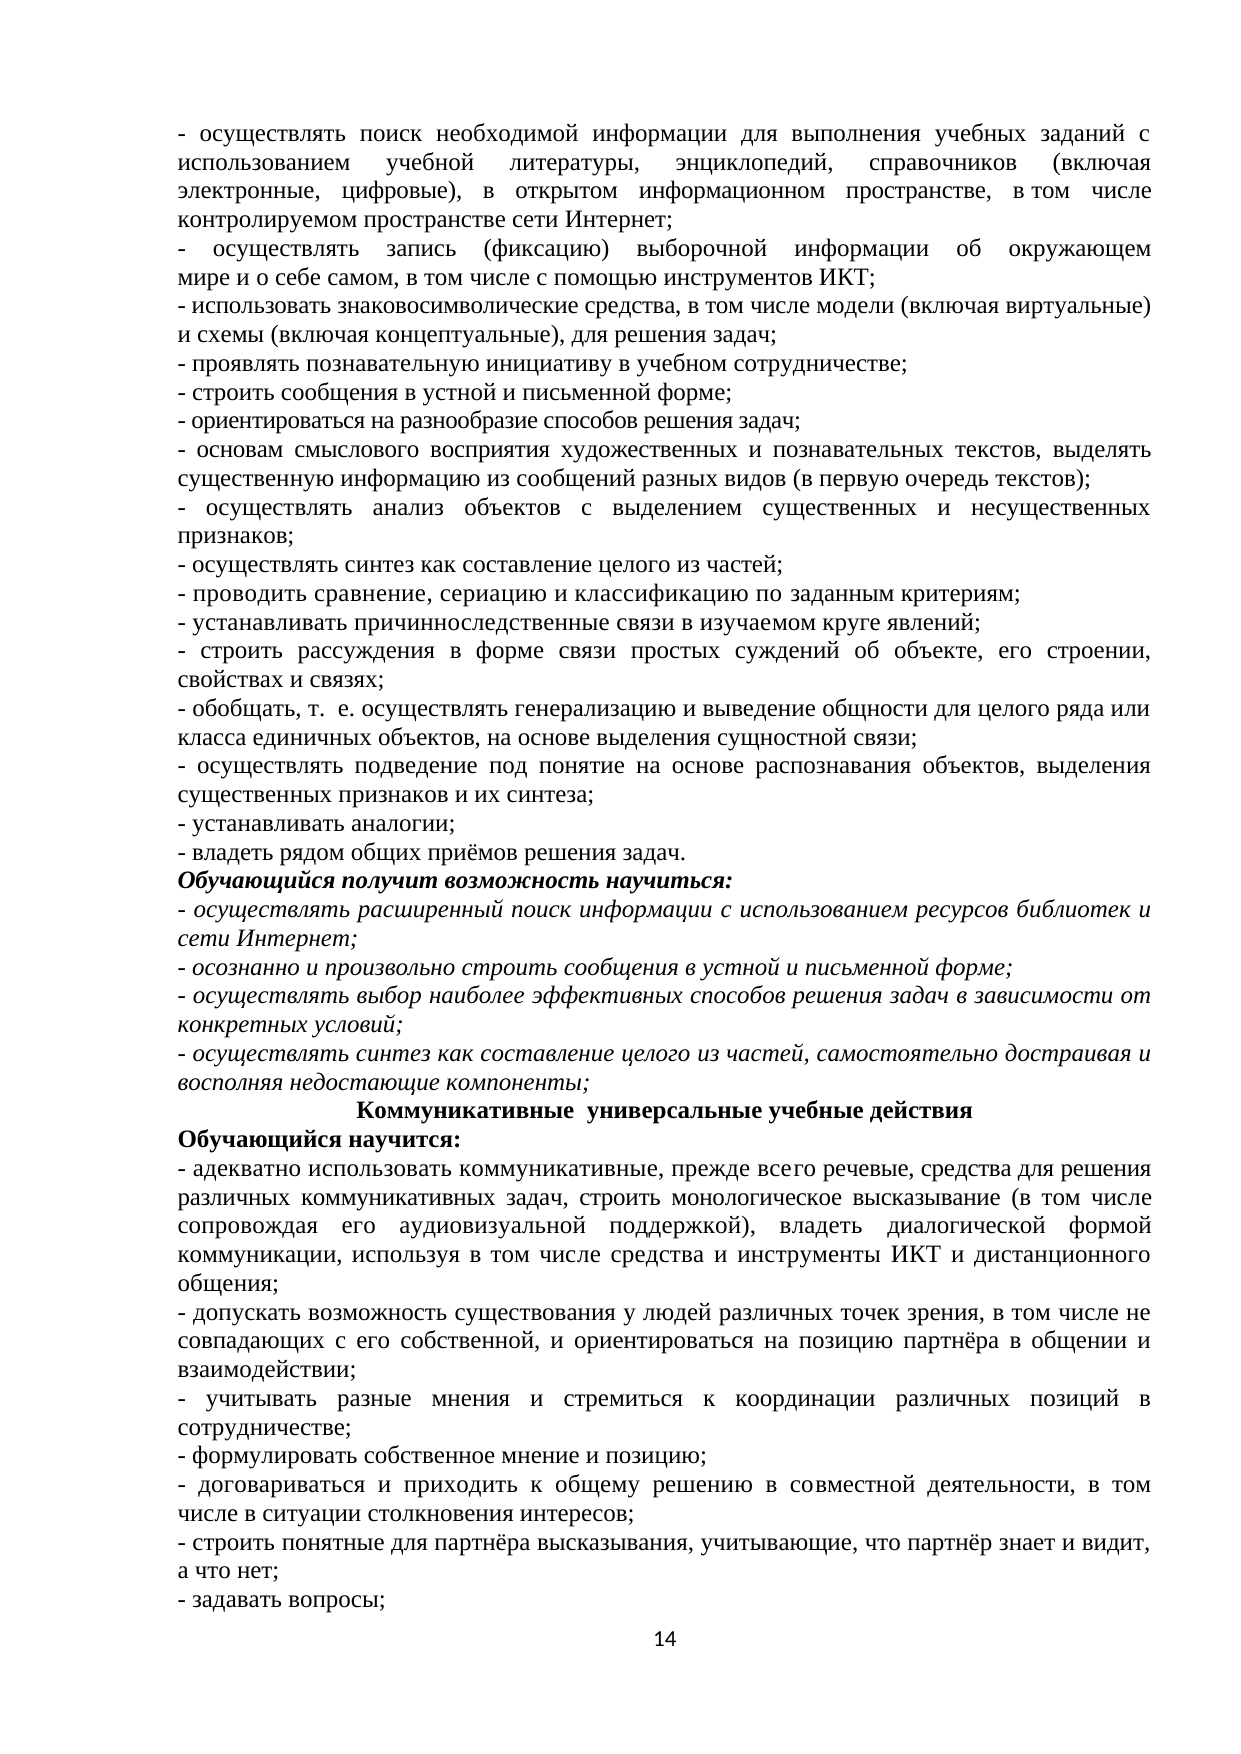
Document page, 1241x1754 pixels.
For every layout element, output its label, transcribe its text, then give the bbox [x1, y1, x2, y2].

text - строить понятные для партнёра высказывания, учитывающие, что партнёр знает и видит, а что нет; [177, 1527, 1152, 1584]
text - ориентироваться на разнообразие способов решения задач; [177, 406, 1152, 434]
text - осуществлять синтез как составление целого из частей, самостоятельно достраивая и восполняя недостающие компоненты; [177, 1038, 1152, 1096]
text - основам смыслового восприятия художественных и познавательных текстов, выделять существенную информацию из сообщений разных видов (в первую очередь текстов); [177, 434, 1152, 492]
text - учитывать разные мнения и стремиться к координации различных позиций в сотрудничестве; [177, 1383, 1152, 1441]
text - осуществлять анализ объектов с выделением существенных и несущественных признаков; [177, 492, 1152, 549]
text Коммуникативные универсальные учебные действия [177, 1096, 1152, 1124]
text - осуществлять запись (фиксацию) выборочной информации об окружающем мире и о себе самом, в том числе с помощью инструментов ИКТ; [177, 233, 1152, 291]
text - осуществлять синтез как составление целого из частей; [177, 549, 1152, 578]
text - договариваться и приходить к общему решению в совместной деятельности, в том числе в ситуации столкновения интересов; [177, 1469, 1152, 1527]
text - формулировать собственное мнение и позицию; [177, 1441, 1152, 1469]
text - обобщать, т. е. осуществлять генерализацию и выведение общности для целого ряда или класса единичных объектов, на основе выделения сущностной связи; [177, 693, 1152, 751]
text - осуществлять выбор наиболее эффективных способов решения задач в зависимости от конкретных условий; [177, 981, 1152, 1038]
text - задавать вопросы; [177, 1584, 1152, 1613]
text - проявлять познавательную инициативу в учебном сотрудничестве; [177, 348, 1152, 377]
text - осознанно и произвольно строить сообщения в устной и письменной форме; [177, 952, 1152, 981]
text - осуществлять расширенный поиск информации с использованием ресурсов библиотек и сети Интернет; [177, 894, 1152, 952]
text Обучающийся получит возможность научиться: [177, 866, 1152, 894]
text - адекватно использовать коммуникативные, прежде всего речевые, средства для решения различных коммуникативных задач, строить монологическое высказывание (в том числе сопровождая его аудиовизуальной поддержкой), владеть диалогической формой коммуникации, используя в том числе средства и инструменты ИКТ и дистанционного общения; [177, 1153, 1152, 1297]
text - проводить сравнение, сериацию и классификацию по заданным критериям; [177, 578, 1152, 607]
text - допускать возможность существования у людей различных точек зрения, в том числе не совпадающих с его собственной, и ориентироваться на позицию партнёра в общении и взаимодействии; [177, 1297, 1152, 1383]
text - устанавливать аналогии; [177, 808, 1152, 837]
text - устанавливать причинноследственные связи в изучаемом круге явлений; [177, 607, 1152, 636]
text - осуществлять подведение под понятие на основе распознавания объектов, выделения существенных признаков и их синтеза; [177, 751, 1152, 808]
text - строить сообщения в устной и письменной форме; [177, 377, 1152, 406]
text - строить рассуждения в форме связи простых суждений об объекте, его строении, свойствах и связях; [177, 636, 1152, 693]
text Обучающийся научится: [177, 1124, 1152, 1153]
text - использовать знаковосимволические средства, в том числе модели (включая виртуальные) и схемы (включая концептуальные), для решения задач; [177, 291, 1152, 348]
text - осуществлять поиск необходимой информации для выполнения учебных заданий с использованием учебной литературы, энциклопедий, справочников (включая электронные, цифровые), в открытом информационном пространстве, в том числе контролируемом пространстве сети Интернет; [177, 118, 1152, 233]
text - владеть рядом общих приёмов решения задач. [177, 837, 1152, 866]
